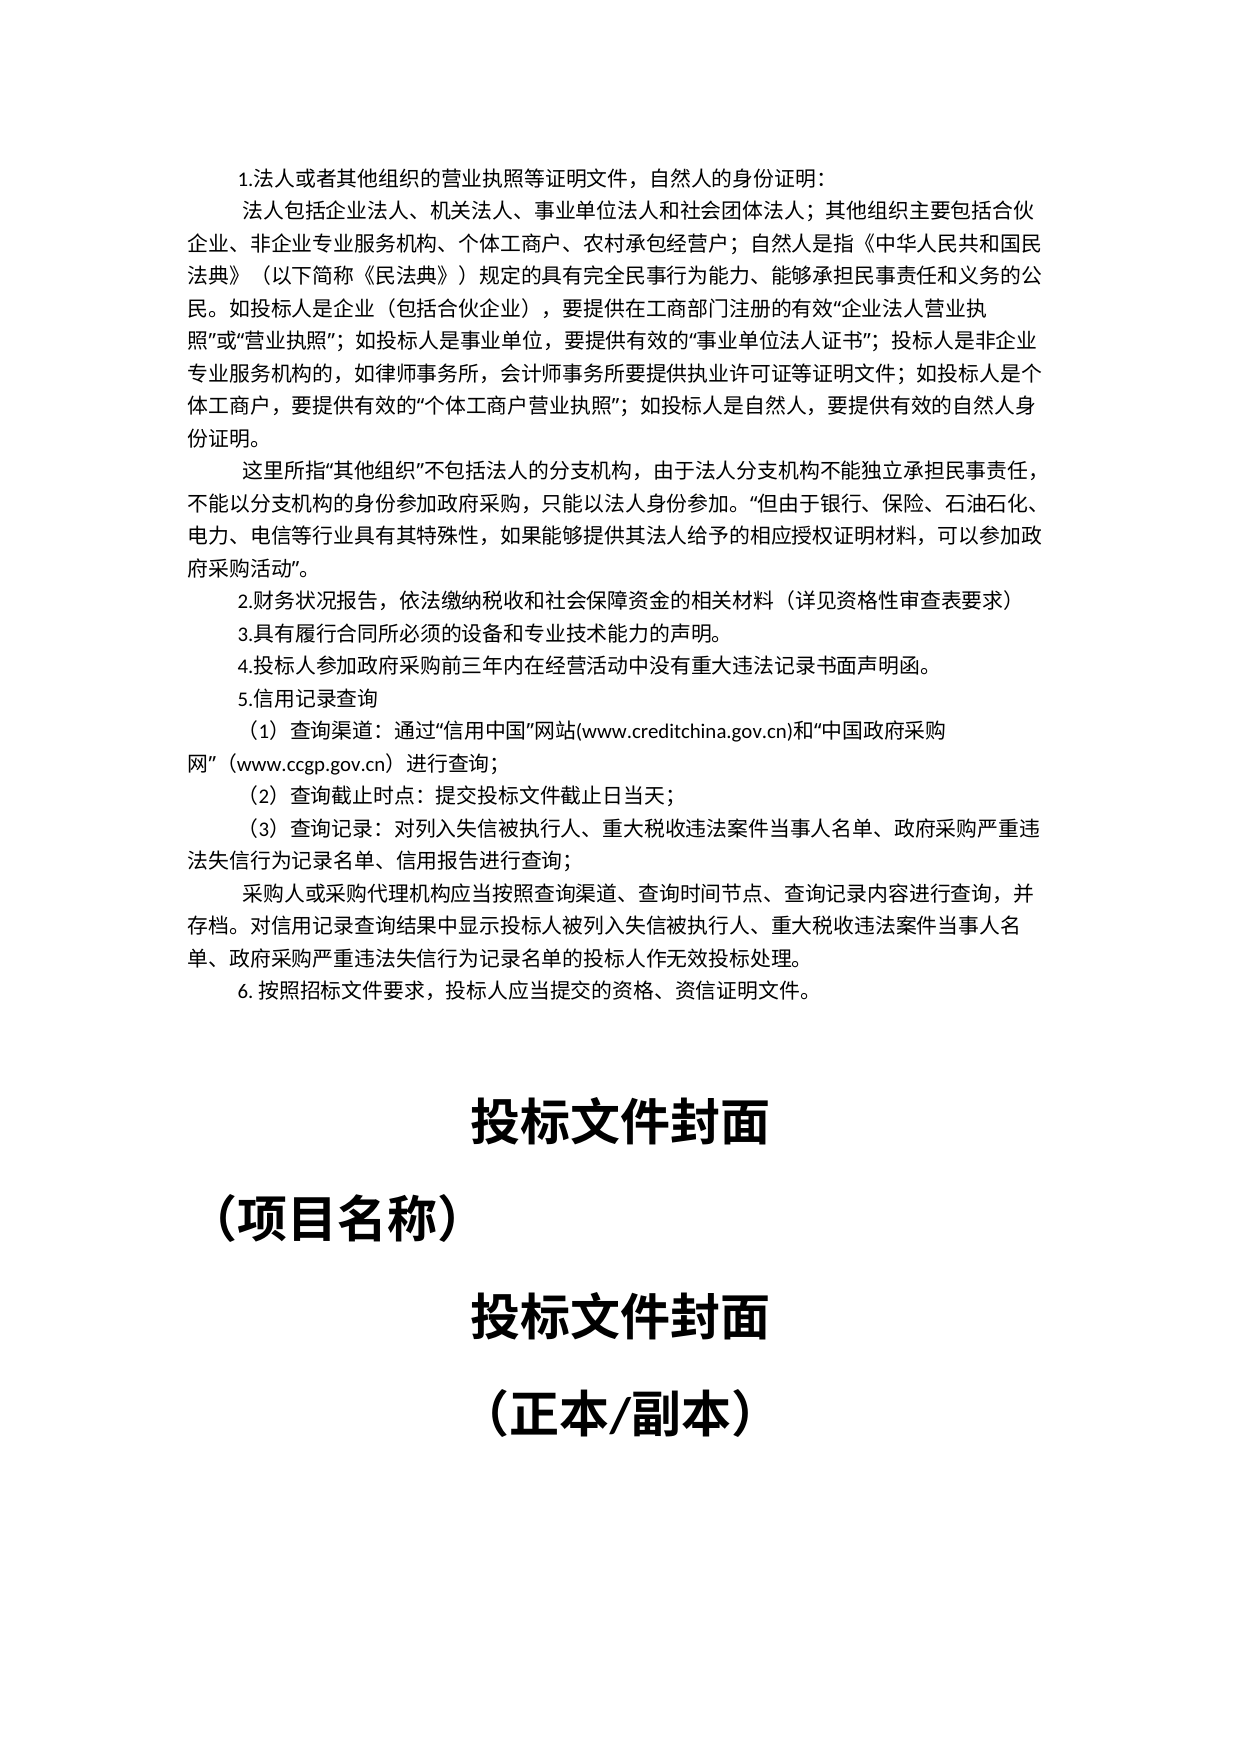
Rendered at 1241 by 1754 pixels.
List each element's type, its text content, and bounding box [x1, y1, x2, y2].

text （项目名称） [187, 1169, 1053, 1267]
text （2）查询截止时点：提交投标文件截止日当天； [187, 779, 1053, 812]
text 6. 按照招标文件要求，投标人应当提交的资格、资信证明文件。 [187, 974, 1053, 1007]
text （3）查询记录：对列入失信被执行人、重大税收违法案件当事人名单、政府采购严重违法失信行为记录名单、信用报告进行查询； [187, 812, 1053, 877]
text 3.具有履行合同所必须的设备和专业技术能力的声明。 [187, 617, 1053, 649]
text （1）查询渠道：通过“信用中国”网站(www.creditchina.gov.cn)和“中国政府采购网”（www.ccgp.gov.cn）进行查询； [187, 714, 1053, 779]
text 投标文件封面 [187, 1267, 1053, 1364]
text 5.信用记录查询 [187, 682, 1053, 714]
text 2.财务状况报告，依法缴纳税收和社会保障资金的相关材料（详见资格性审查表要求） [187, 584, 1053, 617]
text 投标文件封面 [187, 1072, 1053, 1169]
text 这里所指“其他组织”不包括法人的分支机构，由于法人分支机构不能独立承担民事责任，不能以分支机构的身份参加政府采购，只能以法人身份参加。“但由于银行、保险、石油石化、电力、电信等行业具有其特殊性，如果能够提供其法人给予的相应授权证明材料，可以参加政府采购活动”。 [187, 454, 1053, 584]
text 4.投标人参加政府采购前三年内在经营活动中没有重大违法记录书面声明函。 [187, 649, 1053, 682]
text 1.法人或者其他组织的营业执照等证明文件，自然人的身份证明： [187, 162, 1053, 194]
text （正本/副本） [187, 1364, 1053, 1462]
text 法人包括企业法人、机关法人、事业单位法人和社会团体法人；其他组织主要包括合伙企业、非企业专业服务机构、个体工商户、农村承包经营户；自然人是指《中华人民共和国民法典》（以下简称《民法典》）规定的具有完全民事行为能力、能够承担民事责任和义务的公民。如投标人是企业（包括合伙企业），要提供在工商部门注册的有效“企业法人营业执照”或“营业执照”；如投标人是事业单位，要提供有效的“事业单位法人证书”；投标人是非企业专业服务机构的，如律师事务所，会计师事务所要提供执业许可证等证明文件；如投标人是个体工商户，要提供有效的“个体工商户营业执照”；如投标人是自然人，要提供有效的自然人身份证明。 [187, 194, 1053, 454]
text 采购人或采购代理机构应当按照查询渠道、查询时间节点、查询记录内容进行查询，并存档。对信用记录查询结果中显示投标人被列入失信被执行人、重大税收违法案件当事人名单、政府采购严重违法失信行为记录名单的投标人作无效投标处理。 [187, 877, 1053, 974]
